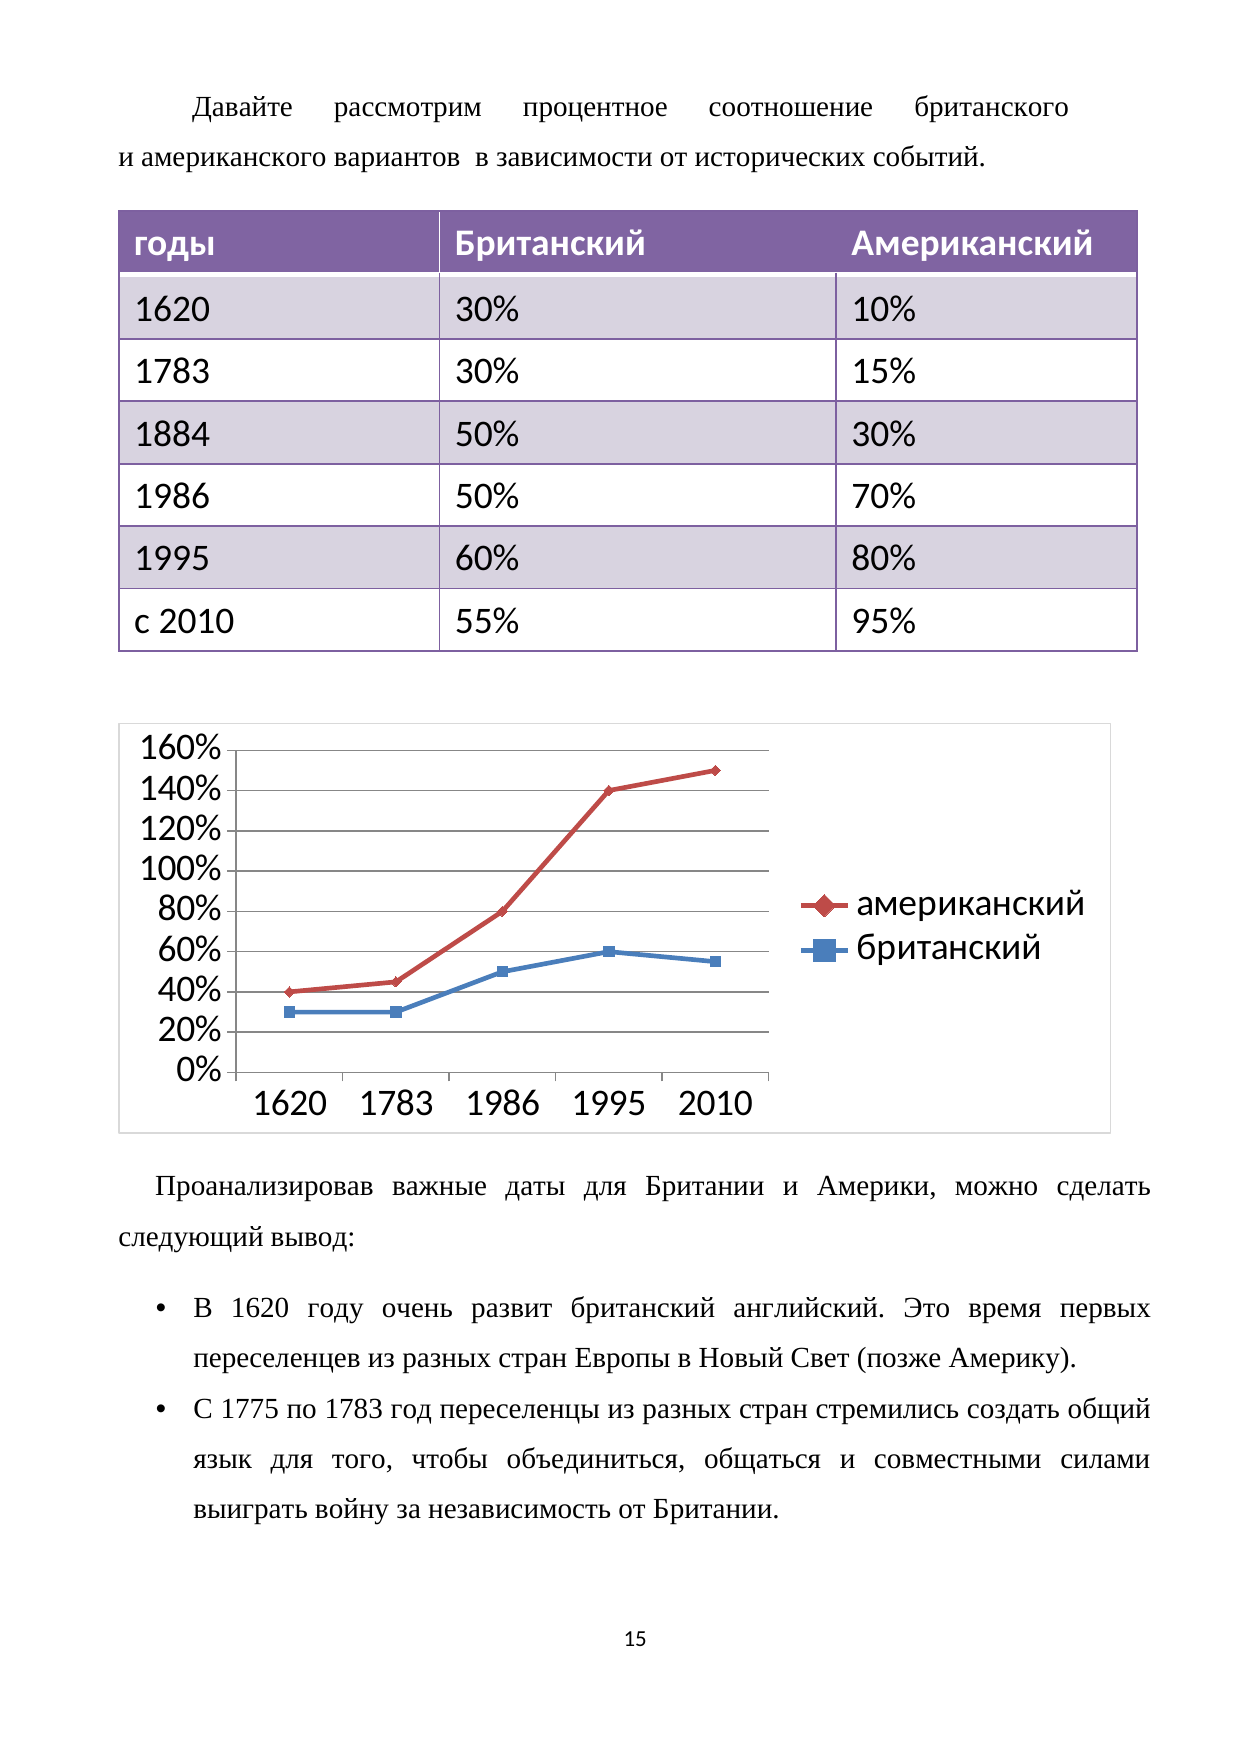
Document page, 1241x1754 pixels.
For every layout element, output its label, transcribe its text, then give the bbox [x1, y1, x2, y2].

table_cell 30% [440, 277, 835, 338]
table_cell 1986 [120, 465, 439, 525]
text Давайте рассмотрим процентное соотношение британского и американского вариантов в зависимости от исторических событий. [118, 89, 1152, 172]
list С 1775 по 1783 год переселенцы из разных стран стремились создать общий язык для того, чтобы объединиться, общаться и совместными силами выиграть войну за независимость от Британии. [156, 1391, 1152, 1525]
table_header Американский [836, 212, 1136, 272]
table_cell 55% [440, 589, 835, 650]
table_header годы [120, 212, 439, 272]
table_cell с 2010 [120, 589, 439, 650]
table_cell 50% [440, 465, 835, 525]
table_cell 50% [440, 402, 835, 463]
table_cell 30% [837, 402, 1136, 463]
table_cell 60% [440, 527, 835, 588]
table_cell 80% [837, 527, 1136, 588]
table_cell 70% [837, 465, 1136, 525]
table_cell 1620 [120, 277, 439, 338]
table_cell 1995 [120, 527, 439, 588]
table_cell 15% [837, 340, 1136, 400]
table_cell 95% [837, 589, 1136, 650]
table_cell 1884 [120, 402, 439, 463]
table_cell 10% [837, 277, 1136, 338]
table_header Британский [440, 212, 836, 272]
table_cell 30% [440, 340, 835, 400]
text Проанализировав важные даты для Британии и Америки, можно сделать следующий вывод: [118, 1168, 1152, 1252]
table_cell 1783 [120, 340, 439, 400]
list В 1620 году очень развит британский английский. Это время первых переселенцев из разных стран Европы в Новый Свет (позже Америку). [156, 1290, 1152, 1374]
